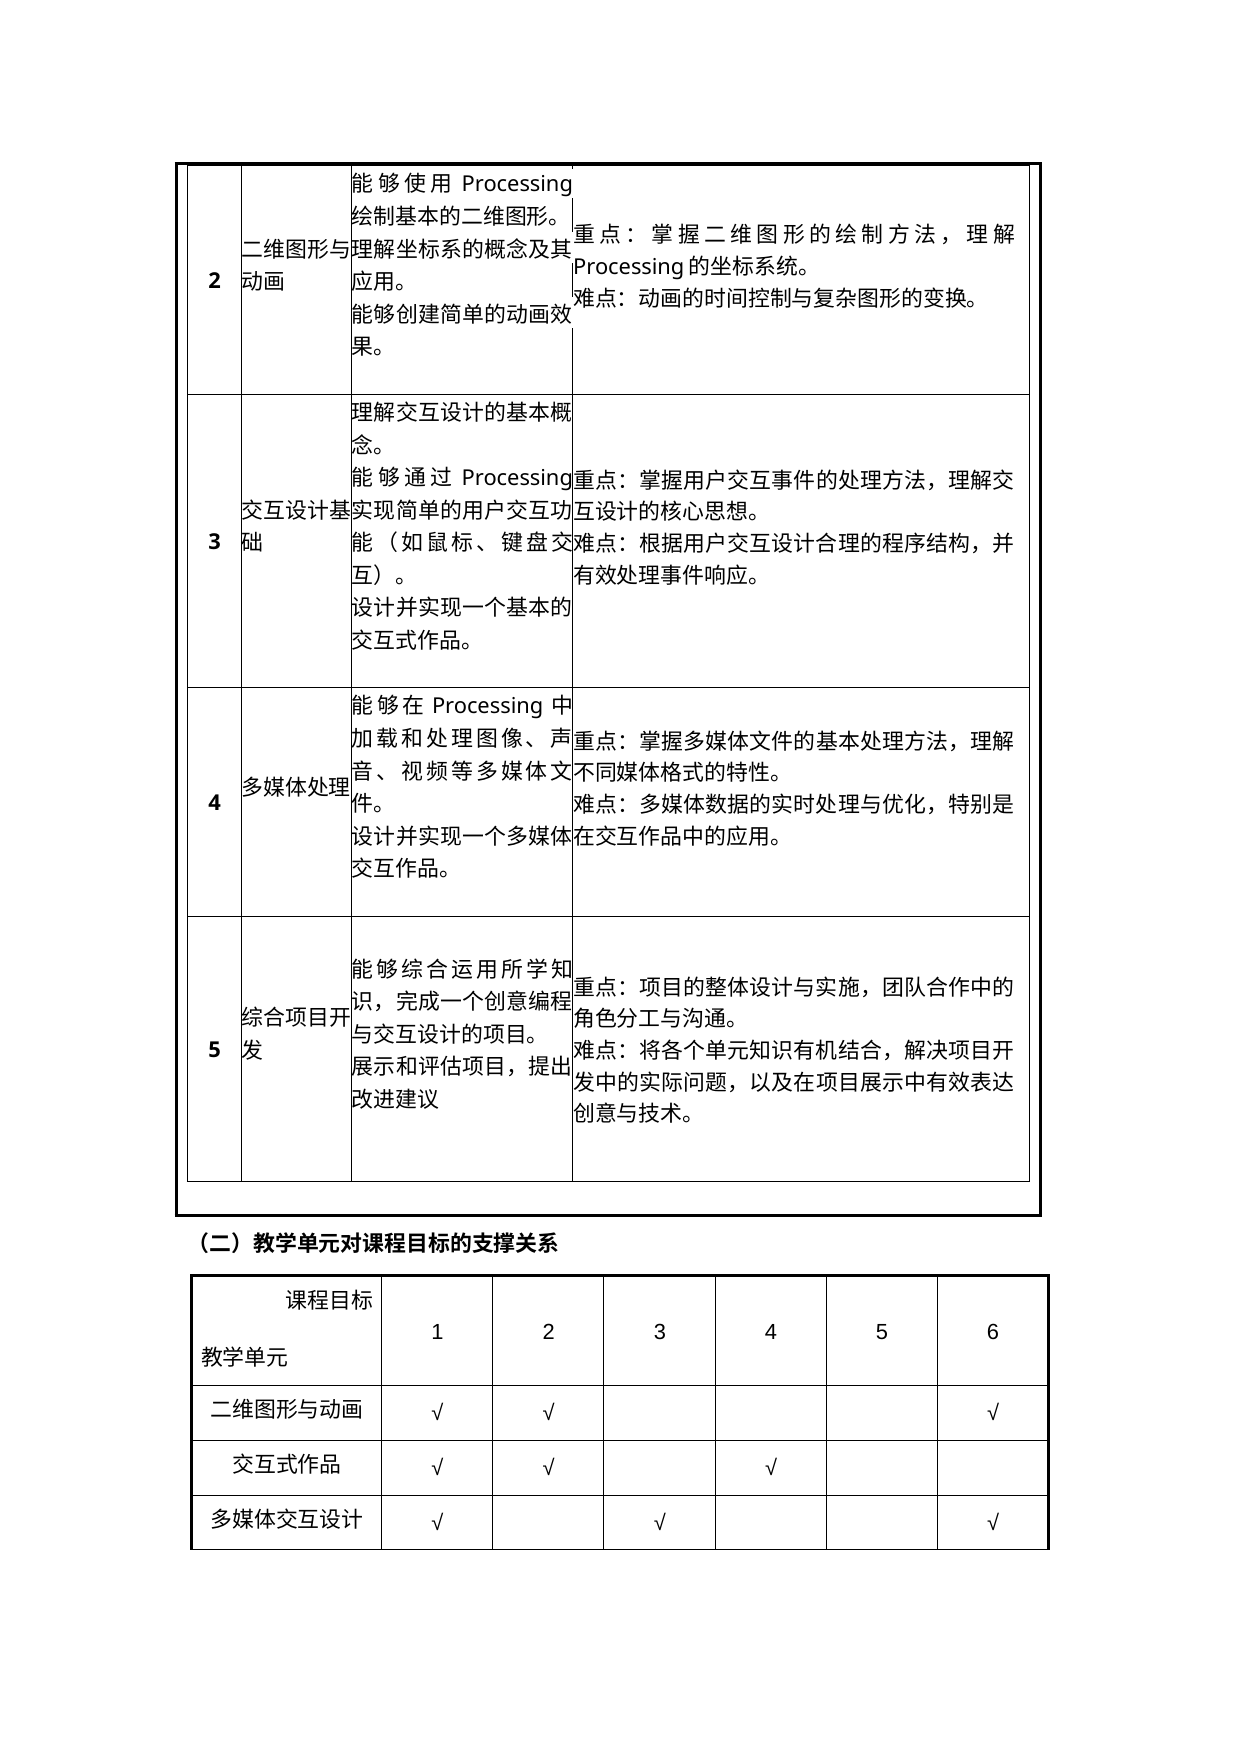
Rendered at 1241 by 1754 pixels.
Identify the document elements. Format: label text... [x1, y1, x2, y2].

table_header 6 [938, 1277, 1047, 1385]
table_header 4 [716, 1277, 826, 1385]
table_cell 交互式作品 [193, 1441, 381, 1494]
table_header 2 [493, 1277, 603, 1385]
table_cell 二维图形与动画 [193, 1386, 381, 1440]
table_cell √ [382, 1496, 492, 1549]
table_header 3 [604, 1277, 715, 1385]
table_cell [604, 1386, 715, 1440]
table_header 课程目标 教学单元 [193, 1277, 381, 1385]
table_cell √ [938, 1496, 1047, 1549]
table_cell [716, 1496, 826, 1549]
table_header 5 [827, 1277, 937, 1385]
table_cell [716, 1386, 826, 1440]
table_cell √ [716, 1441, 826, 1494]
table_header [178, 165, 1039, 1214]
table_cell [604, 1441, 715, 1494]
table_cell √ [382, 1386, 492, 1440]
table_cell [827, 1386, 937, 1440]
table_header 1 [382, 1277, 492, 1385]
table_cell √ [382, 1441, 492, 1494]
table_cell [827, 1496, 937, 1549]
table_cell √ [493, 1386, 603, 1440]
table_cell 多媒体交互设计 [193, 1496, 381, 1549]
table_cell √ [938, 1386, 1047, 1440]
table_cell [938, 1441, 1047, 1494]
table_cell [493, 1496, 603, 1549]
table_cell [827, 1441, 937, 1494]
table_cell √ [604, 1496, 715, 1549]
text （二）教学单元对课程目标的支撑关系 [187, 1225, 1053, 1258]
table_cell √ [493, 1441, 603, 1494]
